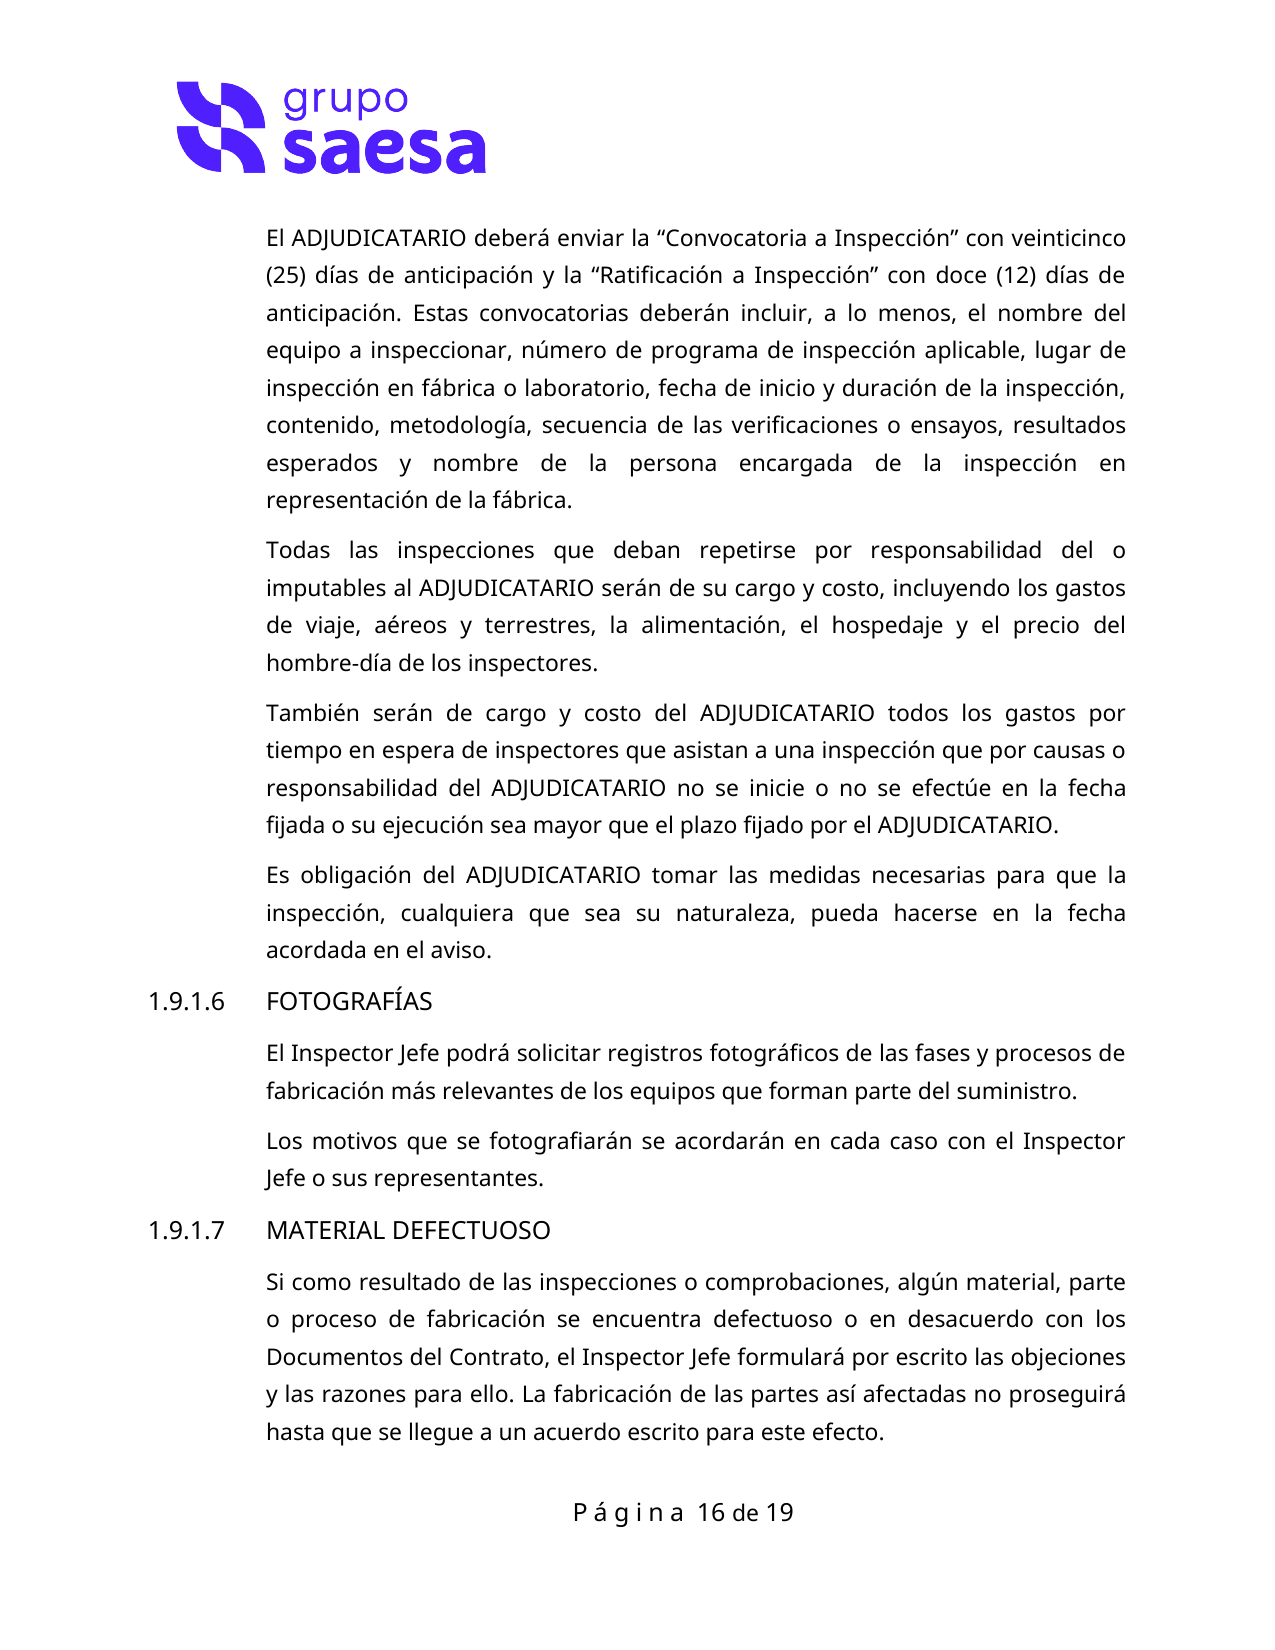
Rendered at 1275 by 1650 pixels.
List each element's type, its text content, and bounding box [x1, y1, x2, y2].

text Todas las inspecciones que deban repetirse por responsabilidad del o imputables al ADJUDICATARIO serán de su cargo y costo, incluyendo los gastos de viaje, aéreos y terrestres, la alimentación, el hospedaje y el precio del hombre-día de los inspectores. [266, 534, 1127, 678]
text El Inspector Jefe podrá solicitar registros fotográficos de las fases y procesos de fabricación más relevantes de los equipos que forman parte del suministro. [266, 1037, 1127, 1106]
subtitle Material Defectuoso [148, 1212, 1127, 1246]
text Es obligación del ADJUDICATARIO tomar las medidas necesarias para que la inspección, cualquiera que sea su naturaleza, pueda hacerse en la fecha acordada en el aviso. [266, 859, 1127, 965]
subtitle Fotografías [148, 984, 1127, 1018]
text También serán de cargo y costo del ADJUDICATARIO todos los gastos por tiempo en espera de inspectores que asistan a una inspección que por causas o responsabilidad del ADJUDICATARIO no se inicie o no se efectúe en la fecha fijada o su ejecución sea mayor que el plazo fijado por el ADJUDICATARIO. [266, 696, 1127, 840]
text El ADJUDICATARIO deberá enviar la “Convocatoria a Inspección” con veinticinco (25) días de anticipación y la “Ratificación a Inspección” con doce (12) días de anticipación. Estas convocatorias deberán incluir, a lo menos, el nombre del equipo a inspeccionar, número de programa de inspección aplicable, lugar de inspección en fábrica o laboratorio, fecha de inicio y duración de la inspección, contenido, metodología, secuencia de las verificaciones o ensayos, resultados esperados y nombre de la persona encargada de la inspección en representación de la fábrica. [266, 221, 1127, 515]
text Si como resultado de las inspecciones o comprobaciones, algún material, parte o proceso de fabricación se encuentra defectuoso o en desacuerdo con los Documentos del Contrato, el Inspector Jefe formulará por escrito las objeciones y las razones para ello. La fabricación de las partes así afectadas no proseguirá hasta que se llegue a un acuerdo escrito para este efecto. [266, 1266, 1127, 1447]
text Los motivos que se fotografiarán se acordarán en cada caso con el Inspector Jefe o sus representantes. [266, 1125, 1127, 1193]
